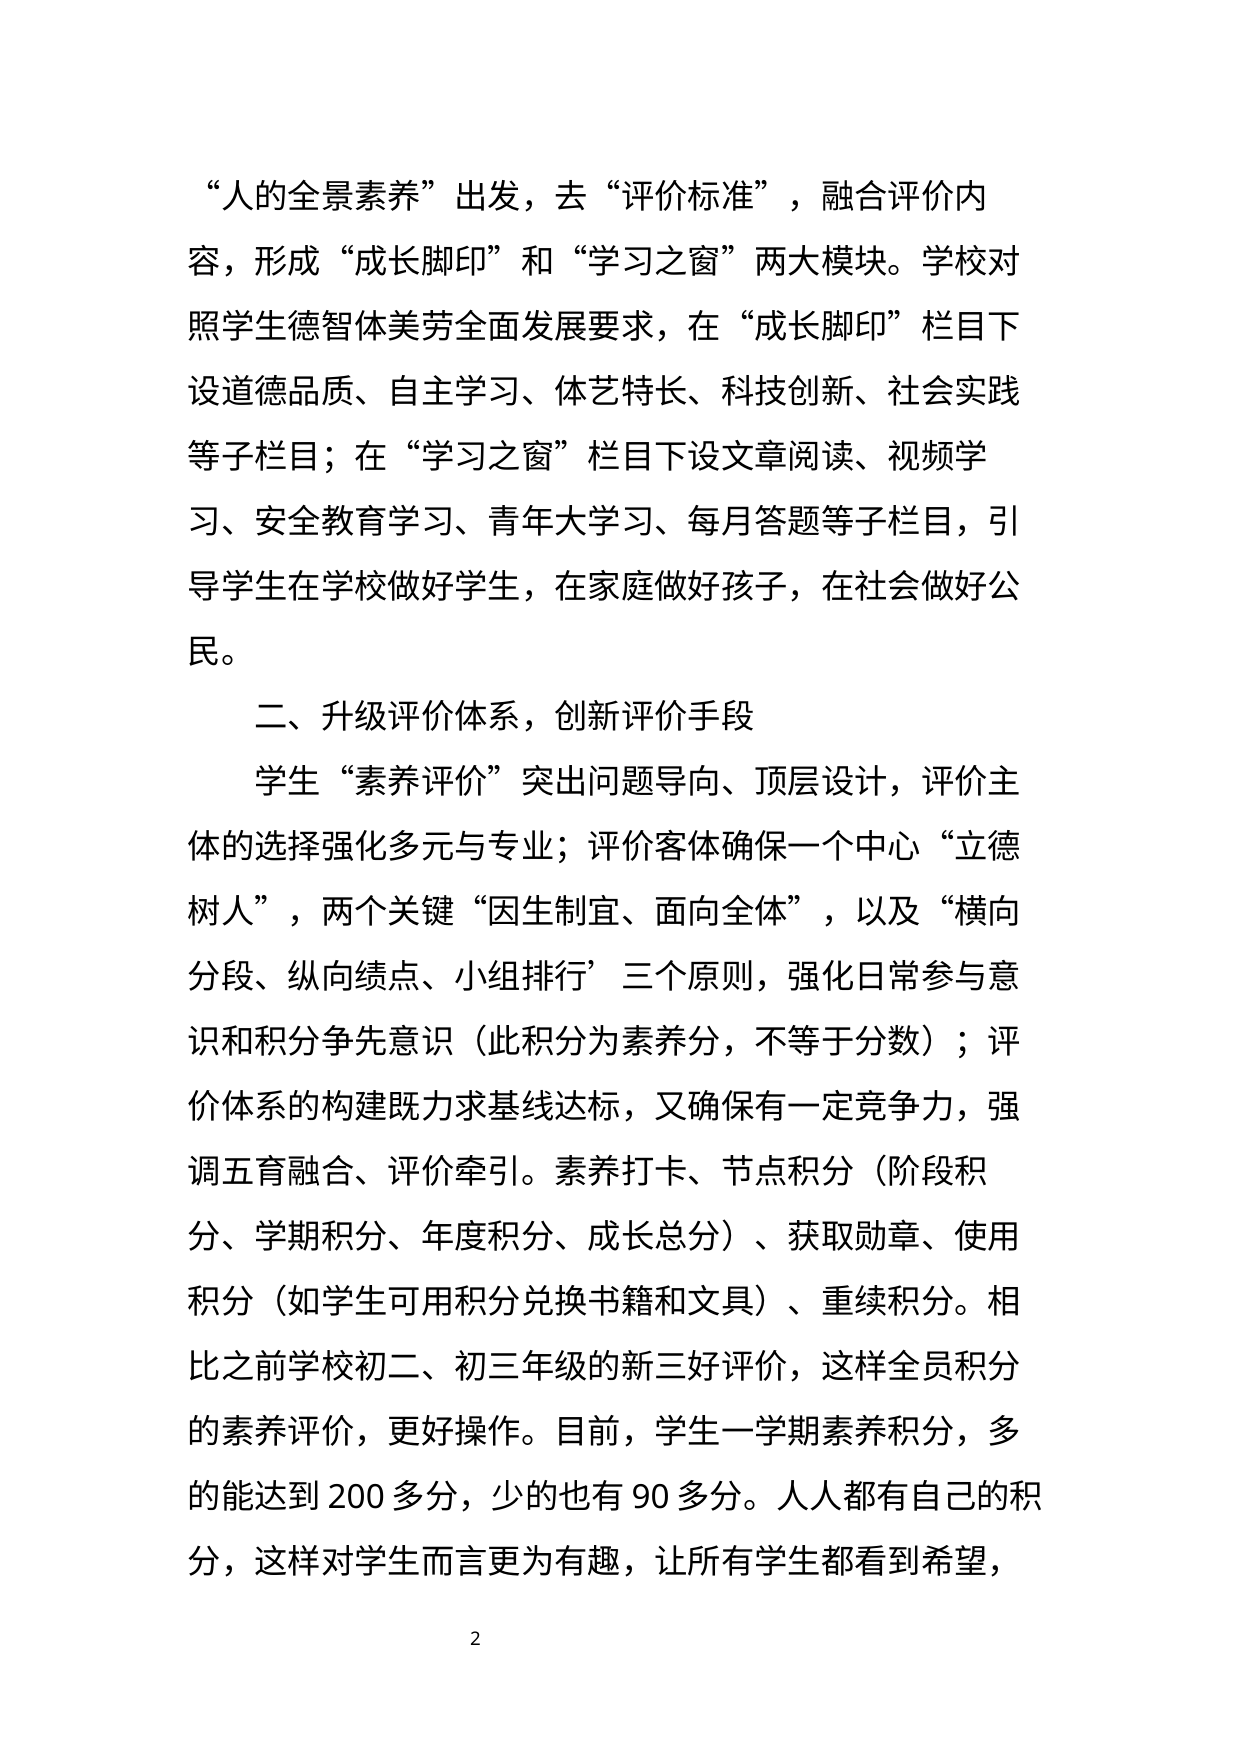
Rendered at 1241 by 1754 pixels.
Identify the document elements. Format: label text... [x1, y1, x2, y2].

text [187, 747, 1053, 1592]
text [187, 162, 1053, 682]
text 二、升级评价体系，创新评价手段 [187, 682, 1053, 747]
